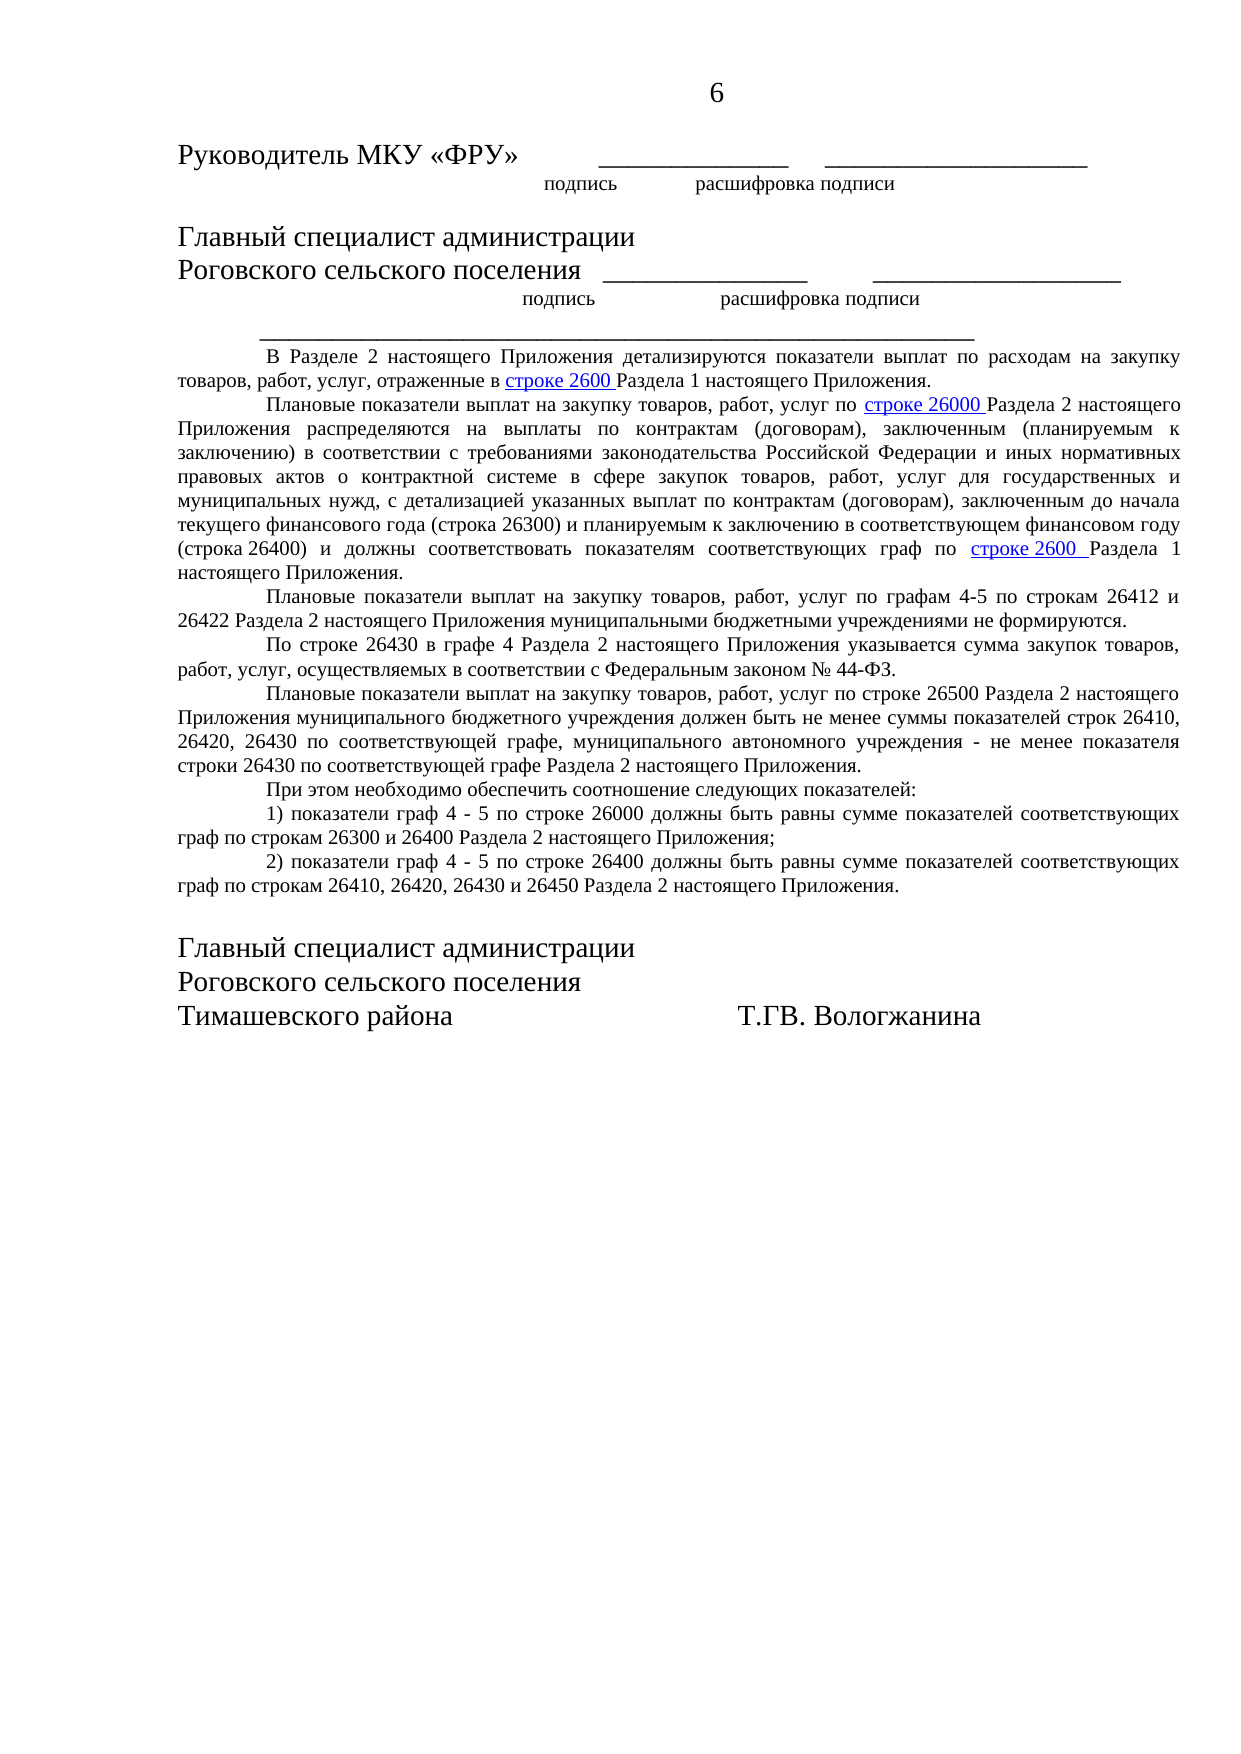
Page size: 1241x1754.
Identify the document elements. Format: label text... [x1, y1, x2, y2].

text 1) показатели граф 4 - 5 по строке 26000 должны быть равны сумме показателей соответствующих граф по строкам 26300 и 26400 Раздела 2 настоящего Приложения; [177, 801, 1181, 849]
text подпись расшифровка подписи [177, 171, 1181, 195]
text Руководитель МКУ «ФРУ» _____________ __________________ [177, 137, 1181, 171]
text При этом необходимо обеспечить соотношение следующих показателей: [177, 777, 1181, 801]
text Плановые показатели выплат на закупку товаров, работ, услуг по строке 26500 Раздела 2 настоящего Приложения муниципального бюджетного учреждения должен быть не менее суммы показателей строк 26410, 26420, 26430 по соответствующей графе, муниципального автономного учреждения - не менее показателя строки 26430 по соответствующей графе Раздела 2 настоящего Приложения. [177, 681, 1181, 777]
text Тимашевского района Т.ГВ. Вологжанина [177, 998, 1181, 1031]
text В Разделе 2 настоящего Приложения детализируются показатели выплат по расходам на закупку товаров, работ, услуг, отраженные в строке 2600 Раздела 1 настоящего Приложения. [177, 344, 1181, 392]
text подпись расшифровка подписи [177, 286, 1181, 310]
text По строке 26430 в графе 4 Раздела 2 настоящего Приложения указывается сумма закупок товаров, работ, услуг, осуществляемых в соответствии с Федеральным законом № 44-ФЗ. [177, 632, 1181, 681]
text Главный специалист администрации [177, 219, 1181, 252]
text Плановые показатели выплат на закупку товаров, работ, услуг по графам 4-5 по строкам 26412 и 26422 Раздела 2 настоящего Приложения муниципальными бюджетными учреждениями не формируются. [177, 584, 1181, 632]
text Роговского сельского поселения ______________ _________________ [177, 252, 1181, 286]
text Плановые показатели выплат на закупку товаров, работ, услуг по строке 26000 Раздела 2 настоящего Приложения распределяются на выплаты по контрактам (договорам), заключенным (планируемым к заключению) в соответствии с требованиями законодательства Российской Федерации и иных нормативных правовых актов о контрактной системе в сфере закупок товаров, работ, услуг для государственных и муниципальных нужд, с детализацией указанных выплат по контрактам (договорам), заключенным до начала текущего финансового года (строка 26300) и планируемым к заключению в соответствующем финансовом году (строка 26400) и должны соответствовать показателям соответствующих граф по строке 2600 Раздела 1 настоящего Приложения. [177, 392, 1181, 584]
text Главный специалист администрации [177, 931, 1181, 964]
text _________________________________________________ [177, 310, 1181, 344]
text 2) показатели граф 4 - 5 по строке 26400 должны быть равны сумме показателей соответствующих граф по строкам 26410, 26420, 26430 и 26450 Раздела 2 настоящего Приложения. [177, 849, 1181, 897]
text Роговского сельского поселения [177, 964, 1181, 998]
